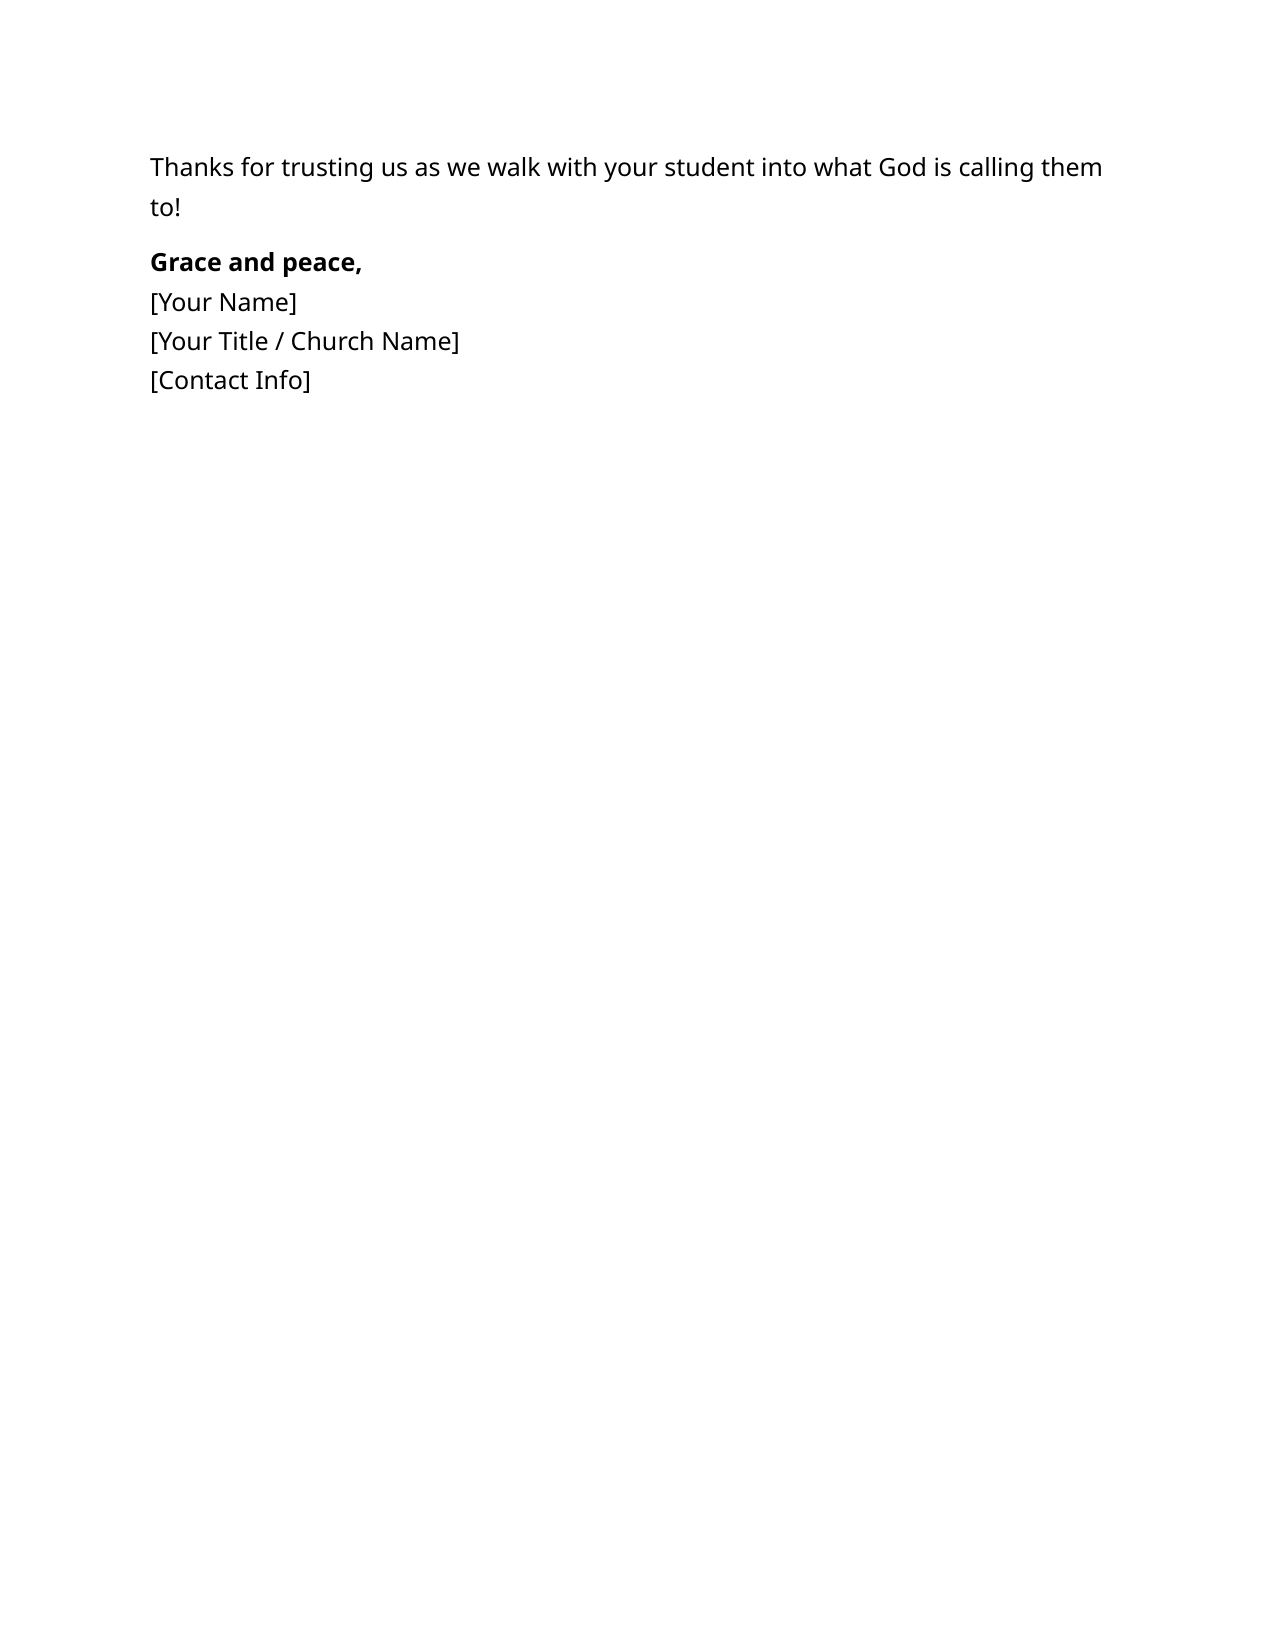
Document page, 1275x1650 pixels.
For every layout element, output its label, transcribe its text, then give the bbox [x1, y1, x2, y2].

text Thanks for trusting us as we walk with your student into what God is calling them to! [150, 150, 1125, 223]
text Grace and peace, [Your Name] [Your Title / Church Name] [Contact Info] [150, 245, 1125, 397]
